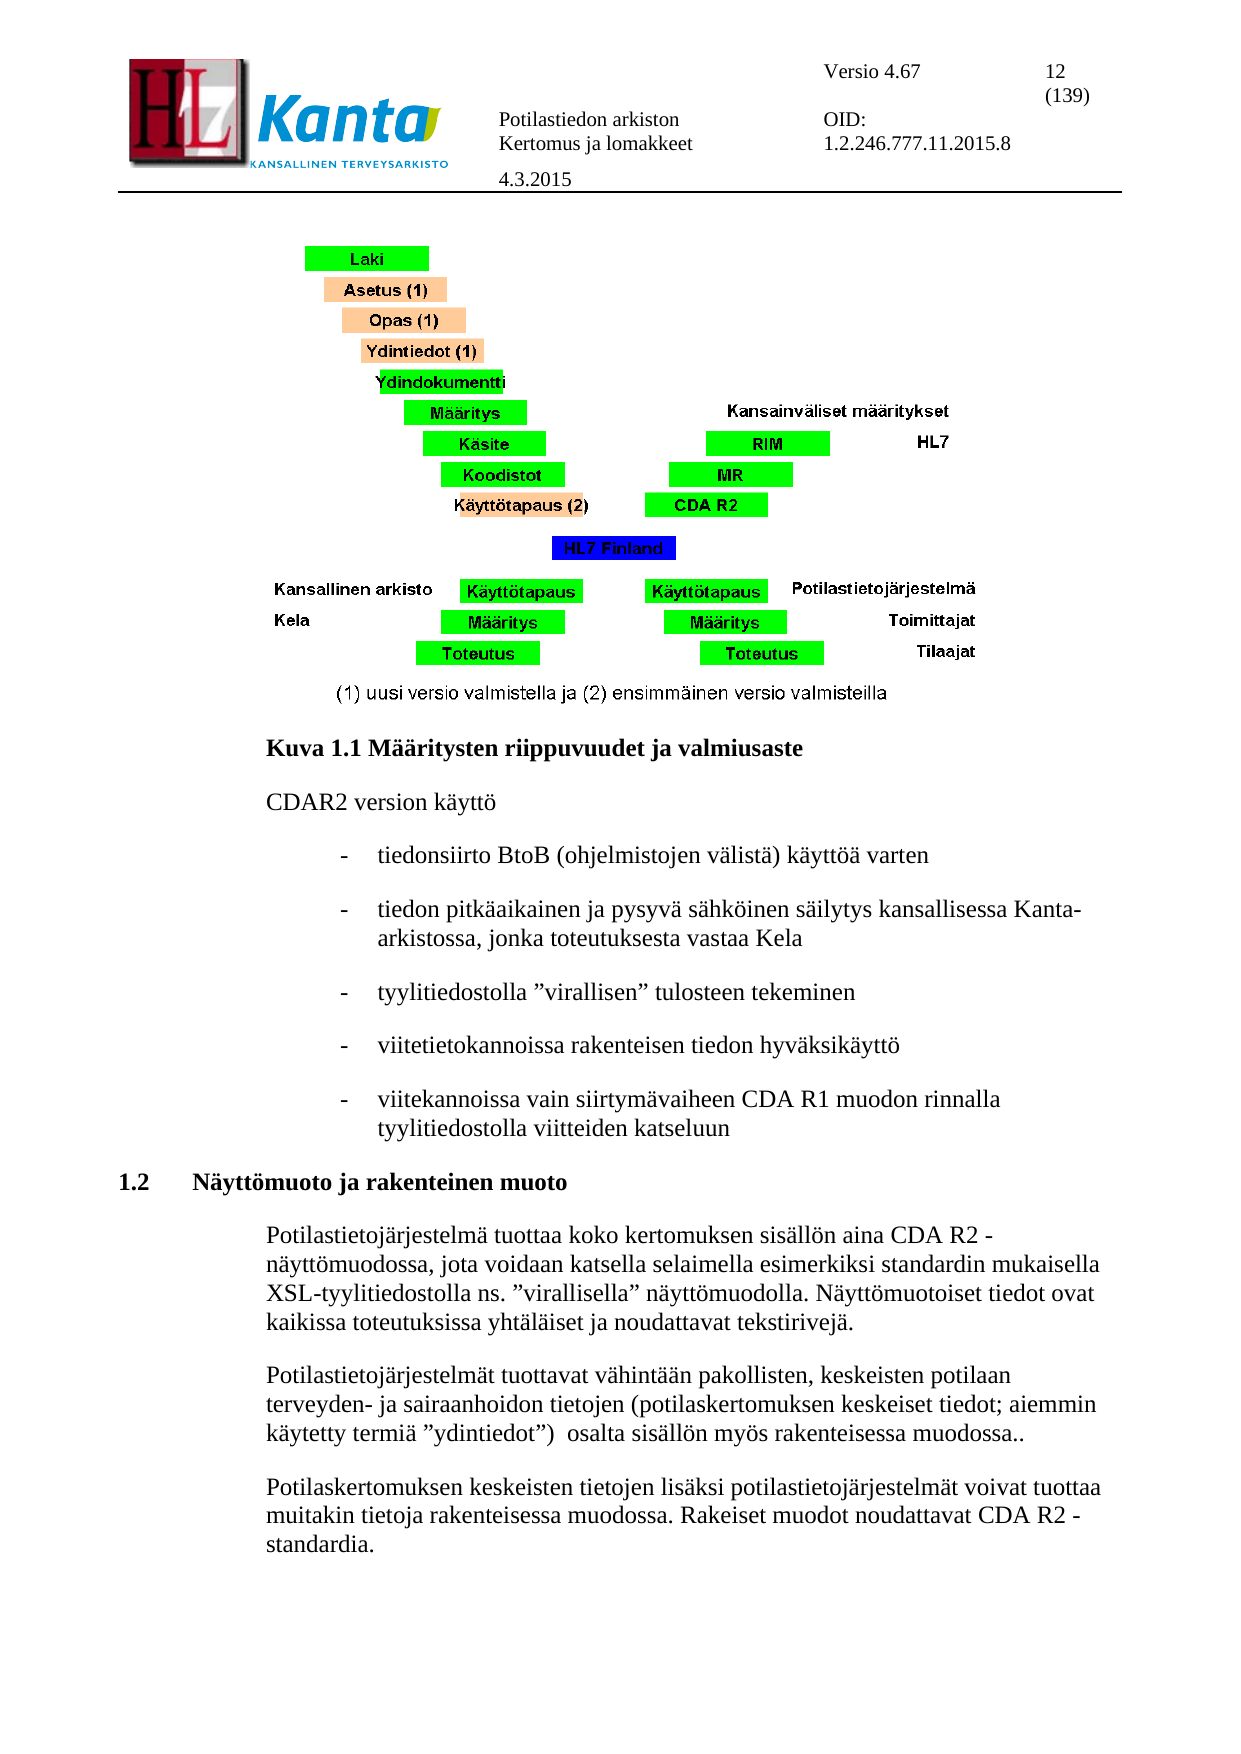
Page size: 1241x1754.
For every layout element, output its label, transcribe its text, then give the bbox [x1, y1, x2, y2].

list tyylitiedostolla ”virallisen” tulosteen tekeminen [340, 977, 1122, 1005]
text CDAR2 version käyttö [266, 787, 1122, 815]
text Kuva 1.1 Määritysten riippuvuudet ja valmiusaste [266, 733, 1122, 762]
picture [265, 246, 984, 708]
list tiedon pitkäaikainen ja pysyvä sähköinen säilytys kansallisessa Kanta-arkistossa, jonka toteutuksesta vastaa Kela [340, 894, 1122, 952]
text Potilastietojärjestelmät tuottavat vähintään pakollisten, keskeisten potilaan terveyden- ja sairaanhoidon tietojen (potilaskertomuksen keskeiset tiedot; aiemmin käytetty termiä ”ydintiedot”) osalta sisällön myös rakenteisessa muodossa.. [266, 1360, 1122, 1447]
text Potilaskertomuksen keskeisten tietojen lisäksi potilastietojärjestelmät voivat tuottaa muitakin tietoja rakenteisessa muodossa. Rakeiset muodot noudattavat CDA R2 -standardia. [266, 1472, 1122, 1558]
list viitetietokannoissa rakenteisen tiedon hyväksikäyttö [340, 1030, 1122, 1059]
list tiedonsiirto BtoB (ohjelmistojen välistä) käyttöä varten [340, 840, 1122, 869]
text Potilastietojärjestelmä tuottaa koko kertomuksen sisällön aina CDA R2 -näyttömuodossa, jota voidaan katsella selaimella esimerkiksi standardin mukaisella XSL-tyylitiedostolla ns. ”virallisella” näyttömuodolla. Näyttömuotoiset tiedot ovat kaikissa toteutuksissa yhtäläiset ja noudattavat tekstirivejä. [266, 1220, 1122, 1335]
list viitekannoissa vain siirtymävaiheen CDA R1 muodon rinnalla tyylitiedostolla viitteiden katseluun [340, 1084, 1122, 1142]
picture [274, 95, 288, 112]
subtitle Näyttömuoto ja rakenteinen muoto [118, 1167, 1122, 1195]
picture [129, 59, 448, 168]
